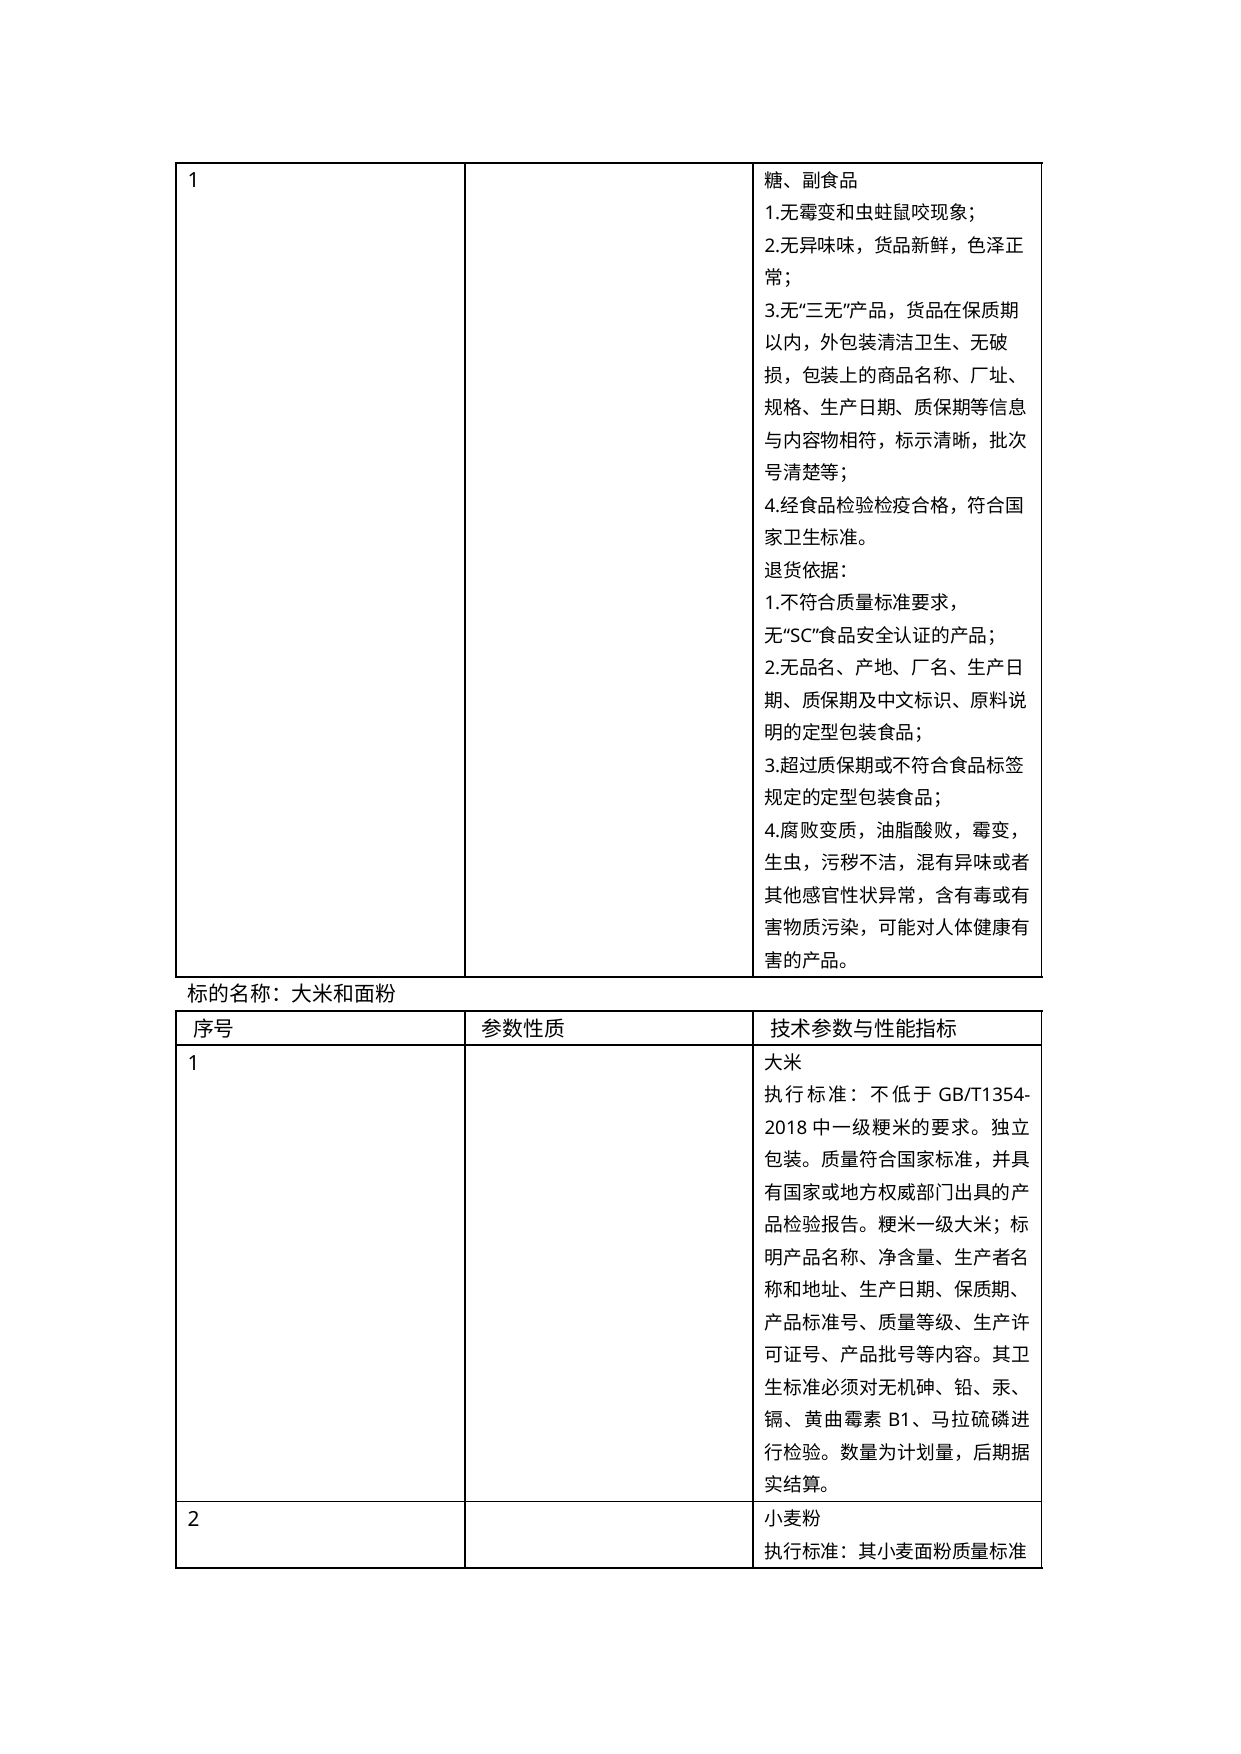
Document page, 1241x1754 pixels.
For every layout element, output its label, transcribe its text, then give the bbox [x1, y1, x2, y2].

table_cell 1 [177, 1046, 464, 1501]
table_header 参数性质 [466, 1012, 752, 1044]
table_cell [754, 1502, 1041, 1567]
table_header 序号 [177, 1012, 464, 1044]
table_cell 糖、副食品 1.无霉变和虫蛀鼠咬现象； 2.无异味味，货品新鲜，色泽正常； 3.无“三无”产品，货品在保质期以内，外包装清洁卫生、无破损，包装上的商品名称、厂址、规格、生产日期、质保期等信息与内容物相符，标示清晰，批次号清楚等； 4.经食品检验检疫合格，符合国家卫生标准。 退货依据： 1.不符合质量标准要求，无“SC”食品安全认证的产品； 2.无品名、产地、厂名、生产日期、质保期及中文标识、原料说明的定型包装食品； 3.超过质保期或不符合食品标签规定的定型包装食品； 4.腐败变质，油脂酸败，霉变，生虫，污秽不洁，混有异味或者其他感官性状异常，含有毒或有害物质污染，可能对人体健康有害的产品。 [754, 164, 1041, 976]
table_cell 大米 执行标准：不低于GB/T1354-2018中一级粳米的要求。独立包装。质量符合国家标准，并具有国家或地方权威部门出具的产品检验报告。粳米一级大米；标明产品名称、净含量、生产者名称和地址、生产日期、保质期、产品标准号、质量等级、生产许可证号、产品批号等内容。其卫生标准必须对无机砷、铅、汞、镉、黄曲霉素B1、马拉硫磷进行检验。数量为计划量，后期据实结算。 [754, 1046, 1041, 1501]
table_cell 2 [177, 1502, 464, 1567]
table_cell 1 [177, 164, 464, 976]
table_header 技术参数与性能指标 [754, 1012, 1041, 1044]
table_cell [466, 164, 752, 976]
table_cell [466, 1046, 752, 1501]
text 标的名称：大米和面粉 [187, 978, 1053, 1010]
table_cell [466, 1502, 752, 1567]
